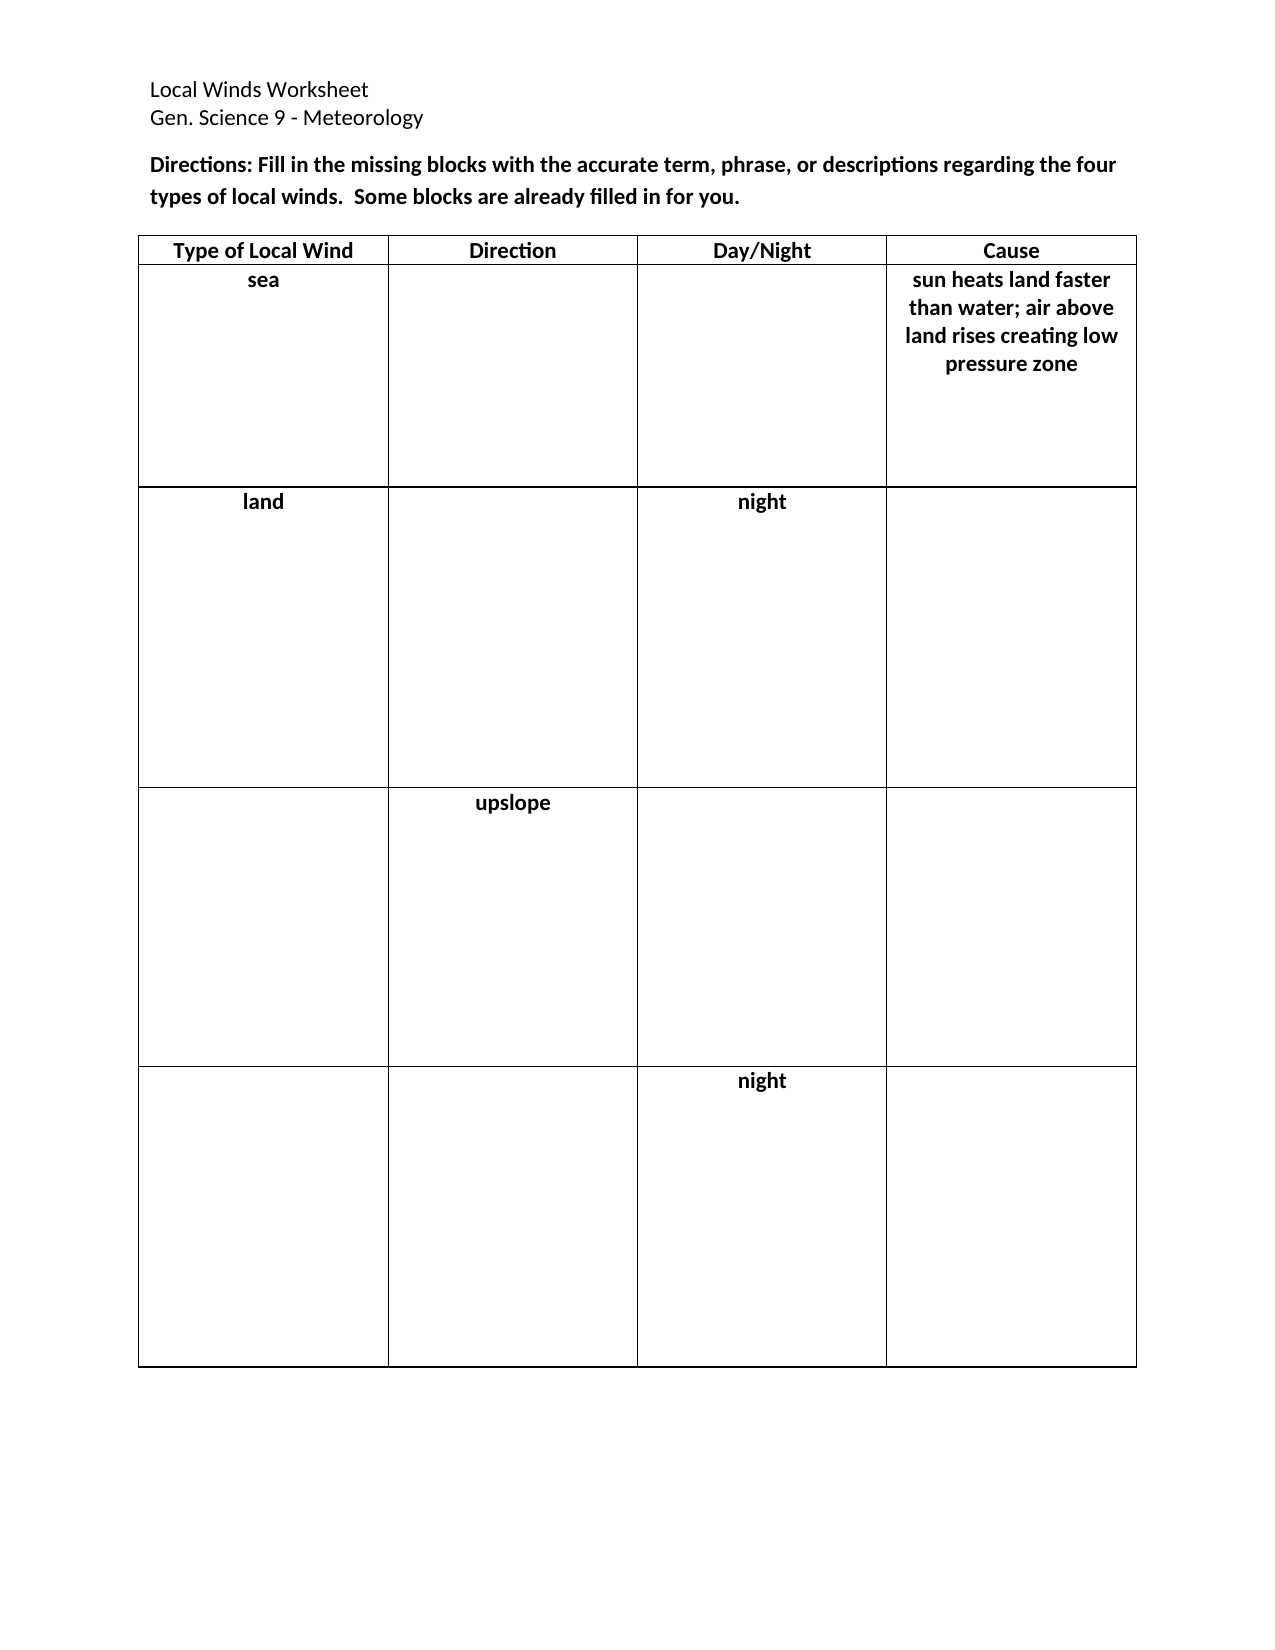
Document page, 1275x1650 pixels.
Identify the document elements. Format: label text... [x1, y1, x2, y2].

table_cell sea [139, 265, 388, 486]
table_cell [887, 1067, 1136, 1366]
table_header Direction [389, 236, 637, 264]
table_cell [638, 265, 886, 486]
table_cell upslope [389, 788, 637, 1066]
table_cell [887, 788, 1136, 1066]
table_cell [139, 788, 388, 1066]
table_header Cause [887, 236, 1136, 264]
text Directions: Fill in the missing blocks with the accurate term, phrase, or descriptions regarding the four types of local winds. Some blocks are already filled in for you. [150, 150, 1125, 210]
table_header Type of Local Wind [139, 236, 388, 264]
table_cell [389, 1067, 637, 1366]
table_cell land [139, 488, 388, 787]
table_cell sun heats land faster than water; air above land rises creating low pressure zone [887, 265, 1136, 486]
table_cell [389, 488, 637, 787]
table_cell [139, 1067, 388, 1366]
table_cell [887, 488, 1136, 787]
table_cell night [638, 488, 886, 787]
table_cell [389, 265, 637, 486]
table_cell [638, 788, 886, 1066]
table_header Day/Night [638, 236, 886, 264]
table_cell night [638, 1067, 886, 1366]
